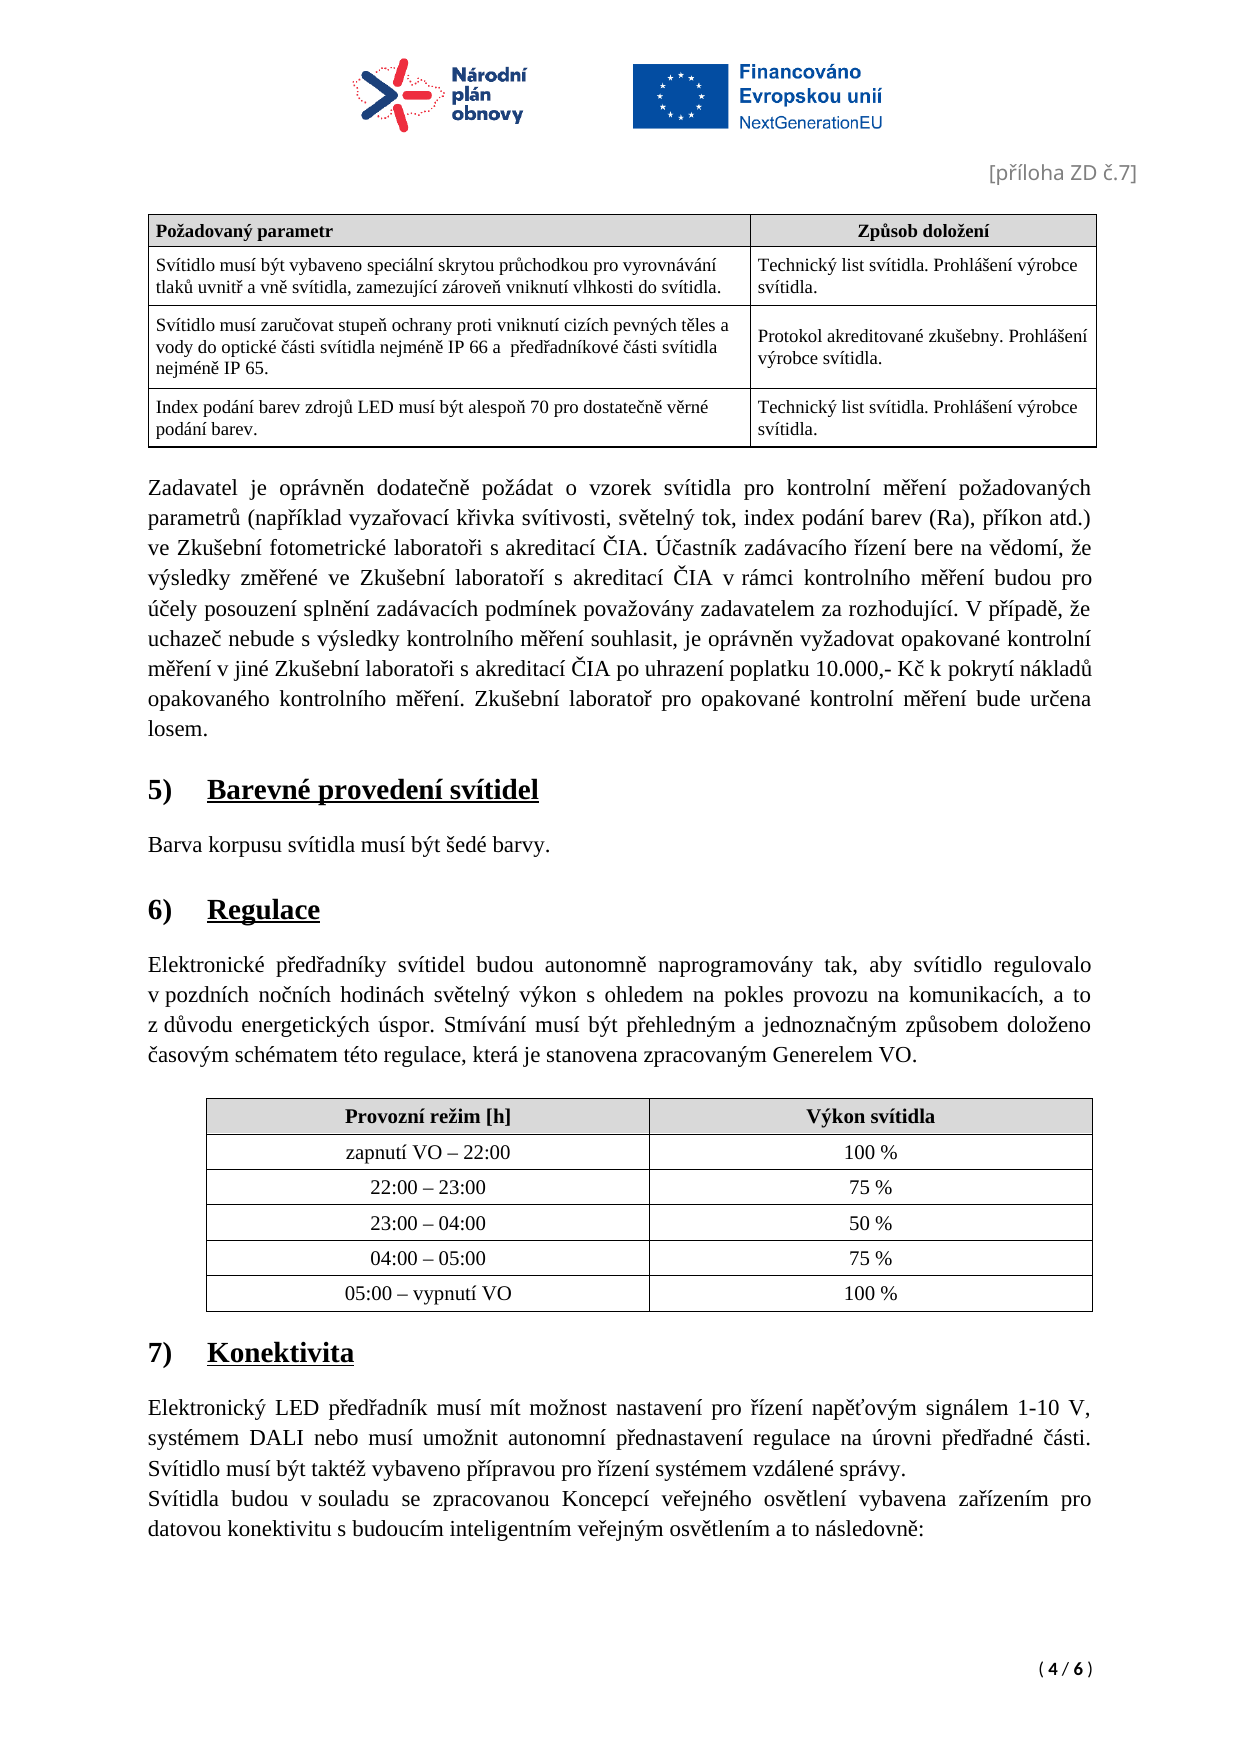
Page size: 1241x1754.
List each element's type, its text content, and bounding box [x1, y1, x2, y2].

table_header Způsob doložení [751, 215, 1096, 246]
subtitle Konektivita [148, 1336, 1092, 1369]
table_cell Index podání barev zdrojů LED musí být alespoň 70 pro dostatečně věrné podání barev. [149, 389, 750, 446]
table_cell 05:00 – vypnutí VO [207, 1276, 649, 1311]
table_cell Technický list svítidla. Prohlášení výrobce svítidla. [751, 389, 1096, 446]
table_cell 23:00 – 04:00 [207, 1205, 649, 1240]
text Barva korpusu svítidla musí být šedé barvy. [148, 831, 1092, 857]
table_cell 75 % [650, 1241, 1092, 1275]
table_header Výkon svítidla [650, 1099, 1092, 1133]
table_header Provozní režim [h] [207, 1099, 649, 1133]
text Svítidla budou v souladu se zpracovanou Koncepcí veřejného osvětlení vybavena zařízením pro datovou konektivitu s budoucím inteligentním veřejným osvětlením a to následovně: [148, 1485, 1092, 1541]
text Elektronický LED předřadník musí mít možnost nastavení pro řízení napěťovým signálem 1-10 V, systémem DALI nebo musí umožnit autonomní přednastavení regulace na úrovni předřadné části. Svítidlo musí být taktéž vybaveno přípravou pro řízení systémem vzdálené správy. [148, 1394, 1092, 1481]
table_cell 100 % [650, 1135, 1092, 1169]
table_cell 04:00 – 05:00 [207, 1241, 649, 1275]
table_cell 100 % [650, 1276, 1092, 1311]
subtitle Barevné provedení svítidel [148, 772, 1092, 806]
table_cell Svítidlo musí zaručovat stupeň ochrany proti vniknutí cizích pevných těles a vody do optické části svítidla nejméně IP 66 a předřadníkové části svítidla nejméně IP 65. [149, 306, 750, 387]
table_cell Technický list svítidla. Prohlášení výrobce svítidla. [751, 247, 1096, 305]
table_cell 50 % [650, 1205, 1092, 1240]
text Zadavatel je oprávněn dodatečně požádat o vzorek svítidla pro kontrolní měření požadovaných parametrů (například vyzařovací křivka svítivosti, světelný tok, index podání barev (Ra), příkon atd.) ve Zkušební fotometrické laboratoři s akreditací ČIA. Účastník zadávacího řízení bere na vědomí, že výsledky změřené ve Zkušební laboratoří s akreditací ČIA v rámci kontrolního měření budou pro účely posouzení splnění zadávacích podmínek považovány zadavatelem za rozhodující. V případě, že uchazeč nebude s výsledky kontrolního měření souhlasit, je oprávněn vyžadovat opakované kontrolní měření v jiné Zkušební laboratoři s akreditací ČIA po uhrazení poplatku 10.000,- Kč k pokrytí nákladů opakovaného kontrolního měření. Zkušební laboratoř pro opakované kontrolní měření bude určena losem. [148, 474, 1092, 742]
picture [341, 50, 543, 141]
table_cell 75 % [650, 1170, 1092, 1204]
table_cell Protokol akreditované zkušebny. Prohlášení výrobce svítidla. [751, 306, 1096, 387]
table_cell Svítidlo musí být vybaveno speciální skrytou průchodkou pro vyrovnávání tlaků uvnitř a vně svítidla, zamezující zároveň vniknutí vlhkosti do svítidla. [149, 247, 750, 305]
table_cell zapnutí VO – 22:00 [207, 1135, 649, 1169]
table_cell 22:00 – 23:00 [207, 1170, 649, 1204]
text Elektronické předřadníky svítidel budou autonomně naprogramovány tak, aby svítidlo regulovalo v pozdních nočních hodinách světelný výkon s ohledem na pokles provozu na komunikacích, a to z důvodu energetických úspor. Stmívání musí být přehledným a jednoznačným způsobem doloženo časovým schématem této regulace, která je stanovena zpracovaným Generelem VO. [148, 951, 1092, 1068]
picture [624, 58, 899, 133]
table_header Požadovaný parametr [149, 215, 750, 246]
subtitle Regulace [148, 892, 1092, 926]
